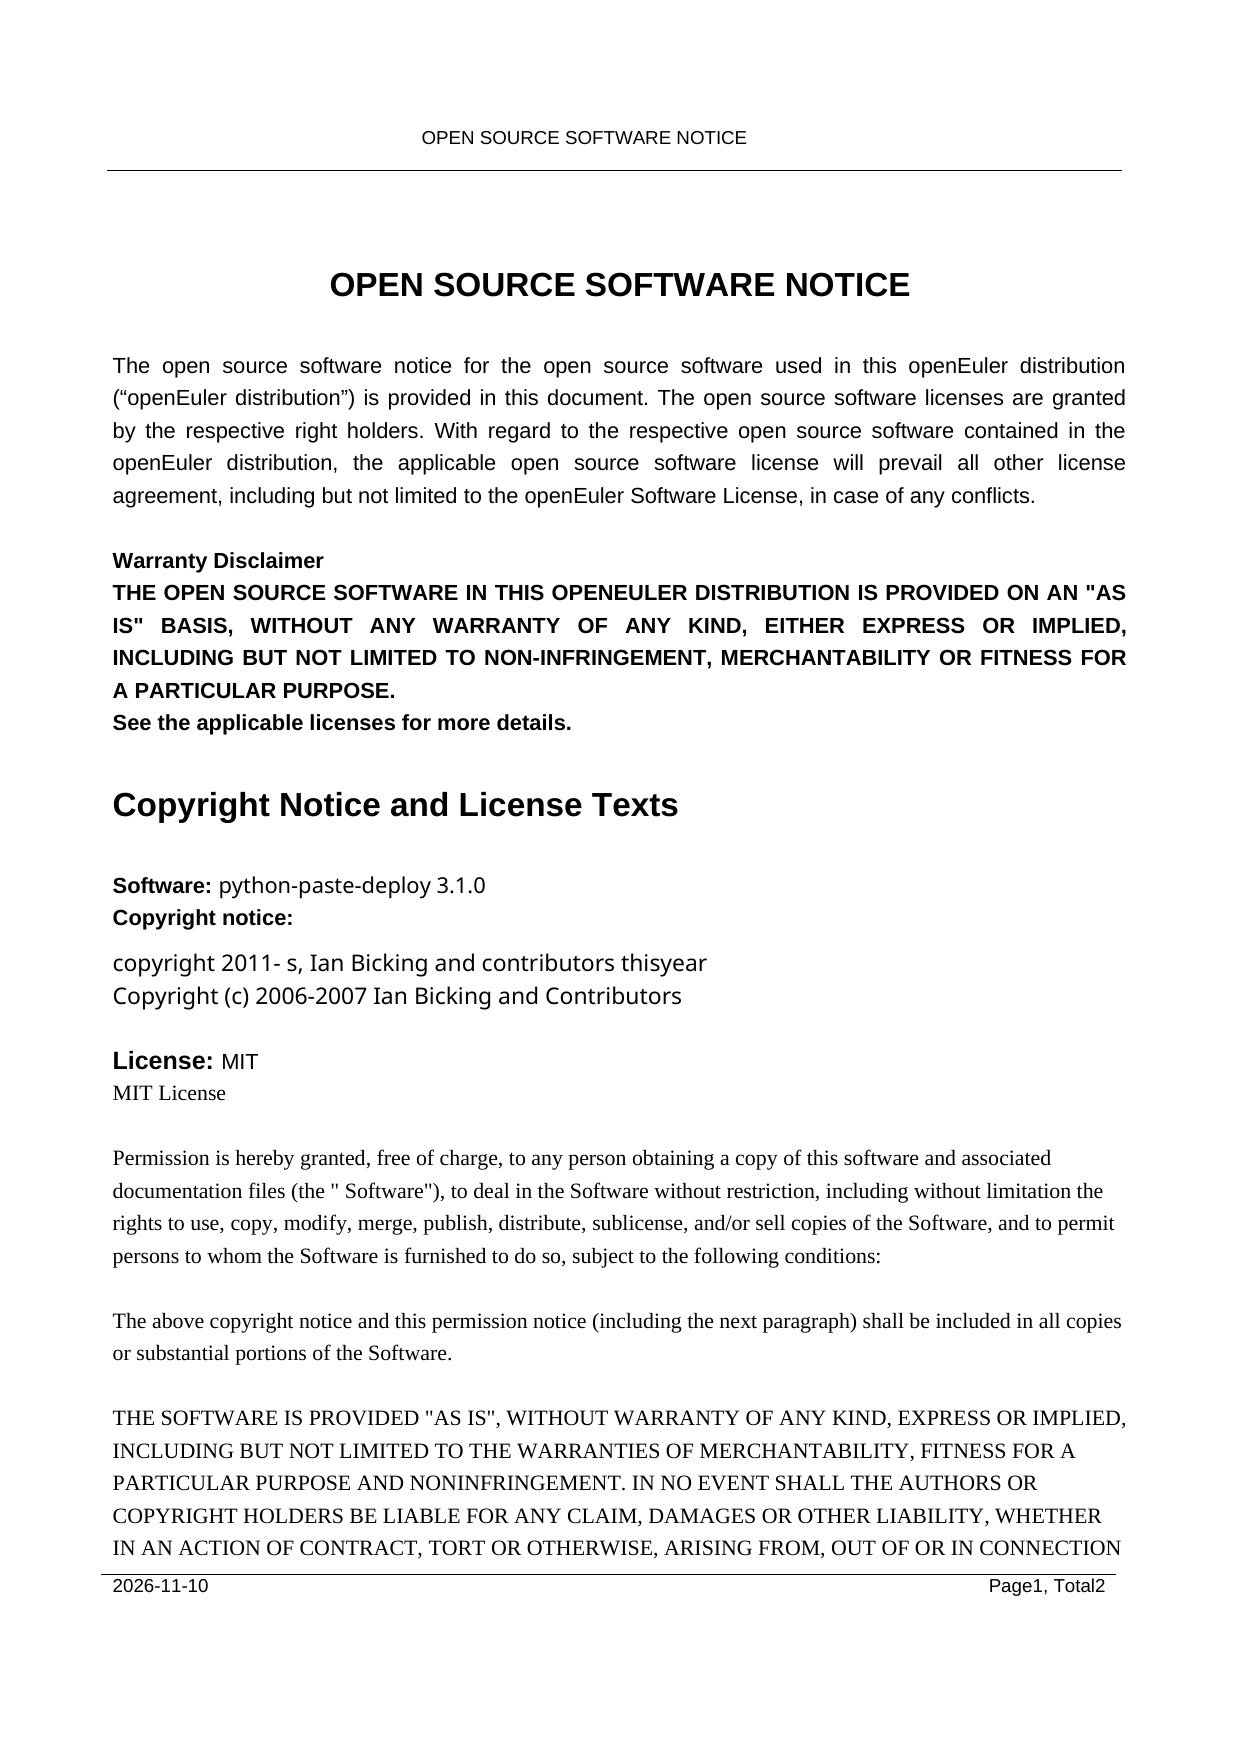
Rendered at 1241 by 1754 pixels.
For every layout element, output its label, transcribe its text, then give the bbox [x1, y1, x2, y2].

text Copyright Notice and License Texts [112, 771, 1128, 836]
text Copyright notice: [112, 901, 1128, 934]
title Software: python-paste-deploy 3.1.0 [112, 869, 1128, 901]
text Warranty Disclaimer [112, 544, 1128, 576]
text THE OPEN SOURCE SOFTWARE IN THIS OPENEULER DISTRIBUTION IS PROVIDED ON AN "AS IS" BASIS, WITHOUT ANY WARRANTY OF ANY KIND, EITHER EXPRESS OR IMPLIED, INCLUDING BUT NOT LIMITED TO NON-INFRINGEMENT, MERCHANTABILITY OR FITNESS FOR A PARTICULAR PURPOSE. See the applicable licenses for more details. [112, 576, 1128, 739]
text License: MIT [112, 1044, 1128, 1077]
text copyright 2011- s, Ian Bicking and contributors thisyear Copyright (c) 2006-2007 Ian Bicking and Contributors [112, 947, 1128, 1044]
text The open source software notice for the open source software used in this openEuler distribution (“openEuler distribution”) is provided in this document. The open source software licenses are granted by the respective right holders. With regard to the respective open source software contained in the openEuler distribution, the applicable open source software license will prevail all other license agreement, including but not limited to the openEuler Software License, in case of any conflicts. [112, 349, 1128, 511]
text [112, 1077, 1128, 1564]
text OPEN SOURCE SOFTWARE NOTICE [112, 251, 1128, 316]
